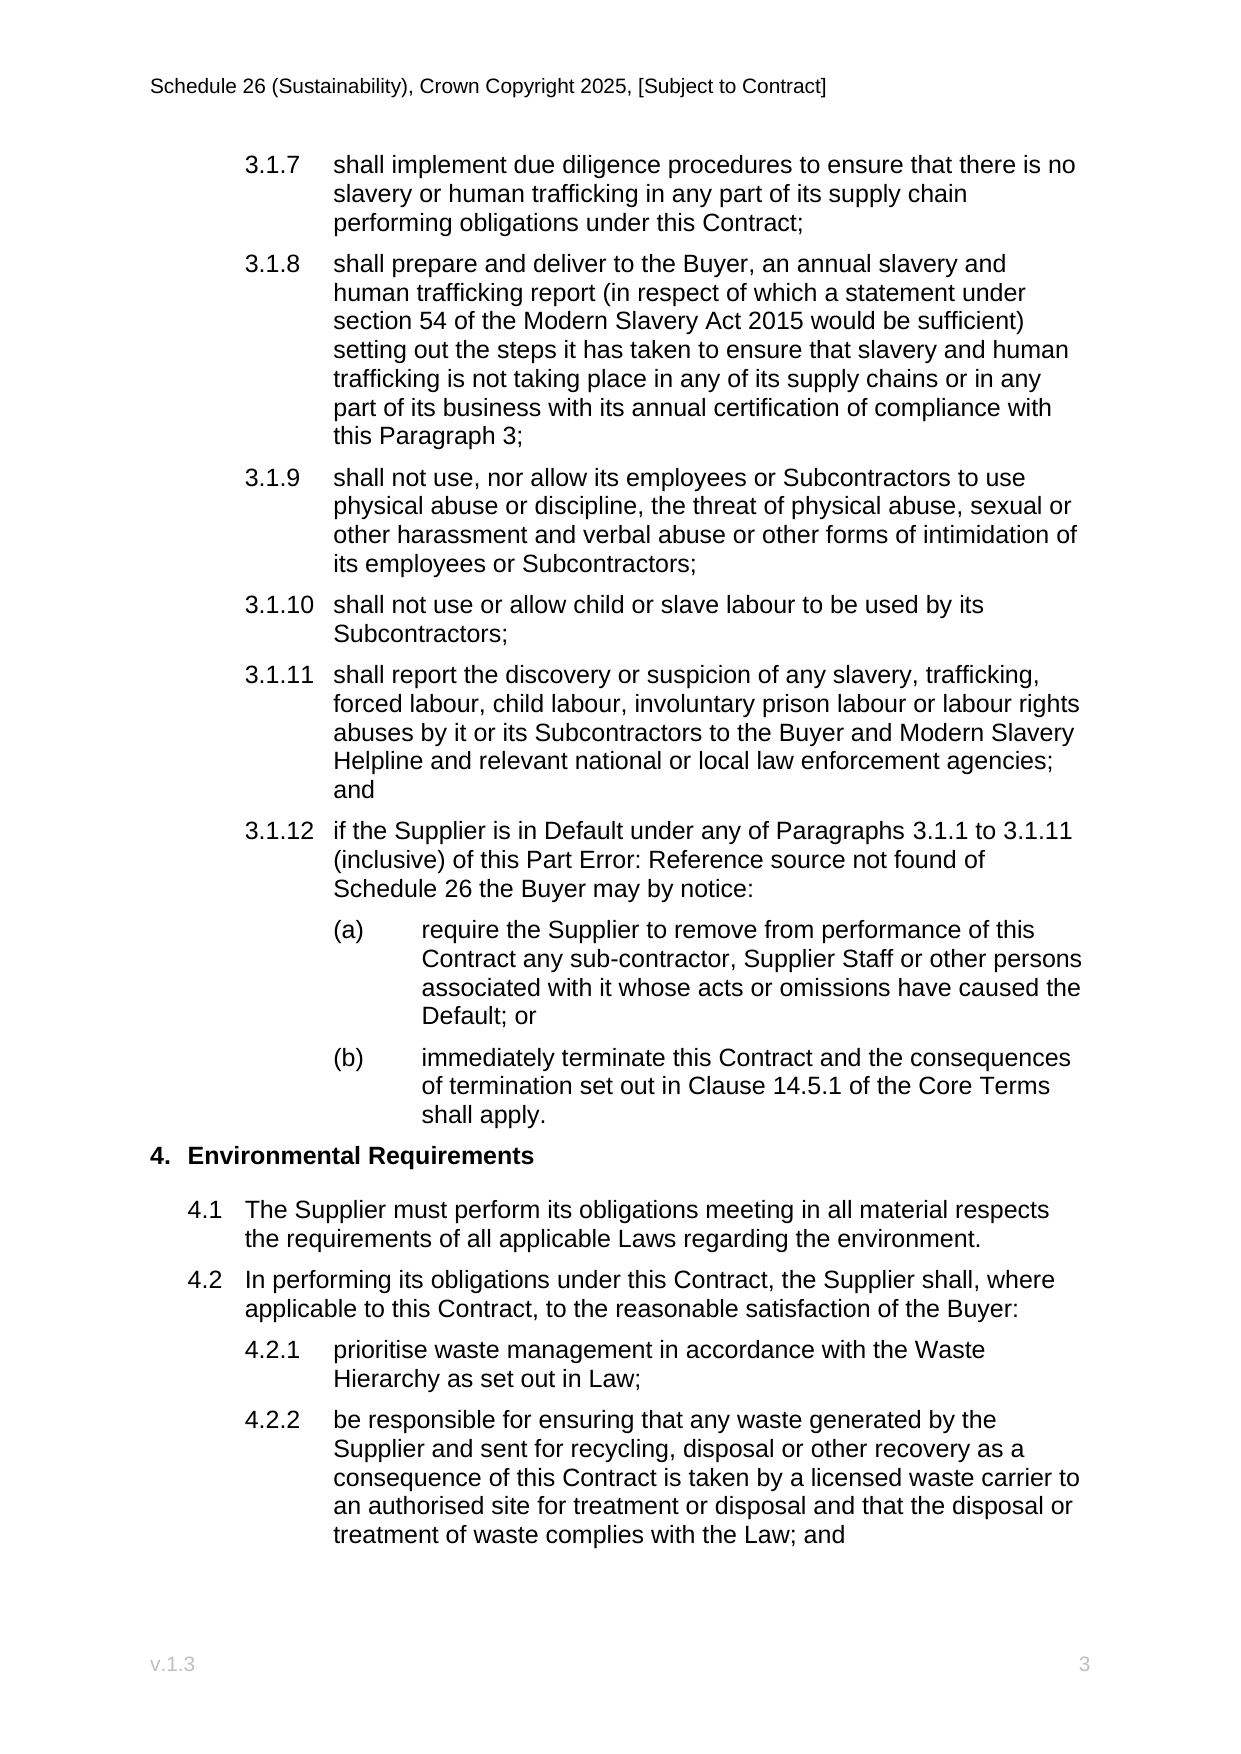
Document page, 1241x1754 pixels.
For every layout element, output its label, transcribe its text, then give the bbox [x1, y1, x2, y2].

text shall not use or allow child or slave labour to be used by its Subcontractors; [244, 590, 1090, 647]
text shall report the discovery or suspicion of any slavery, trafficking, forced labour, child labour, involuntary prison labour or labour rights abuses by it or its Subcontractors to the Buyer and Modern Slavery Helpline and relevant national or local law enforcement agencies; and [244, 660, 1090, 804]
subtitle Environmental Requirements [150, 1141, 1090, 1170]
text immediately terminate this Contract and the consequences of termination set out in Clause 14.5.1 of the Core Terms shall apply. [333, 1042, 1090, 1129]
text prioritise waste management in accordance with the Waste Hierarchy as set out in Law; [244, 1335, 1090, 1392]
text shall implement due diligence procedures to ensure that there is no slavery or human trafficking in any part of its supply chain performing obligations under this Contract; [244, 150, 1090, 236]
text In performing its obligations under this Contract, the Supplier shall, where applicable to this Contract, to the reasonable satisfaction of the Buyer: [187, 1265, 1090, 1322]
text The Supplier must perform its obligations meeting in all material respects the requirements of all applicable Laws regarding the environment. [187, 1195, 1090, 1252]
text shall prepare and deliver to the Buyer, an annual slavery and human trafficking report (in respect of which a statement under section 54 of the Modern Slavery Act 2015 would be sufficient) setting out the steps it has taken to ensure that slavery and human trafficking is not taking place in any of its supply chains or in any part of its business with its annual certification of compliance with this Paragraph 3; [244, 249, 1090, 450]
text be responsible for ensuring that any waste generated by the Supplier and sent for recycling, disposal or other recovery as a consequence of this Contract is taken by a licensed waste carrier to an authorised site for treatment or disposal and that the disposal or treatment of waste complies with the Law; and [244, 1405, 1090, 1549]
text require the Supplier to remove from performance of this Contract any sub-contractor, Supplier Staff or other persons associated with it whose acts or omissions have caused the Default; or [333, 915, 1090, 1030]
text shall not use, nor allow its employees or Subcontractors to use physical abuse or discipline, the threat of physical abuse, sexual or other harassment and verbal abuse or other forms of intimidation of its employees or Subcontractors; [244, 462, 1090, 577]
